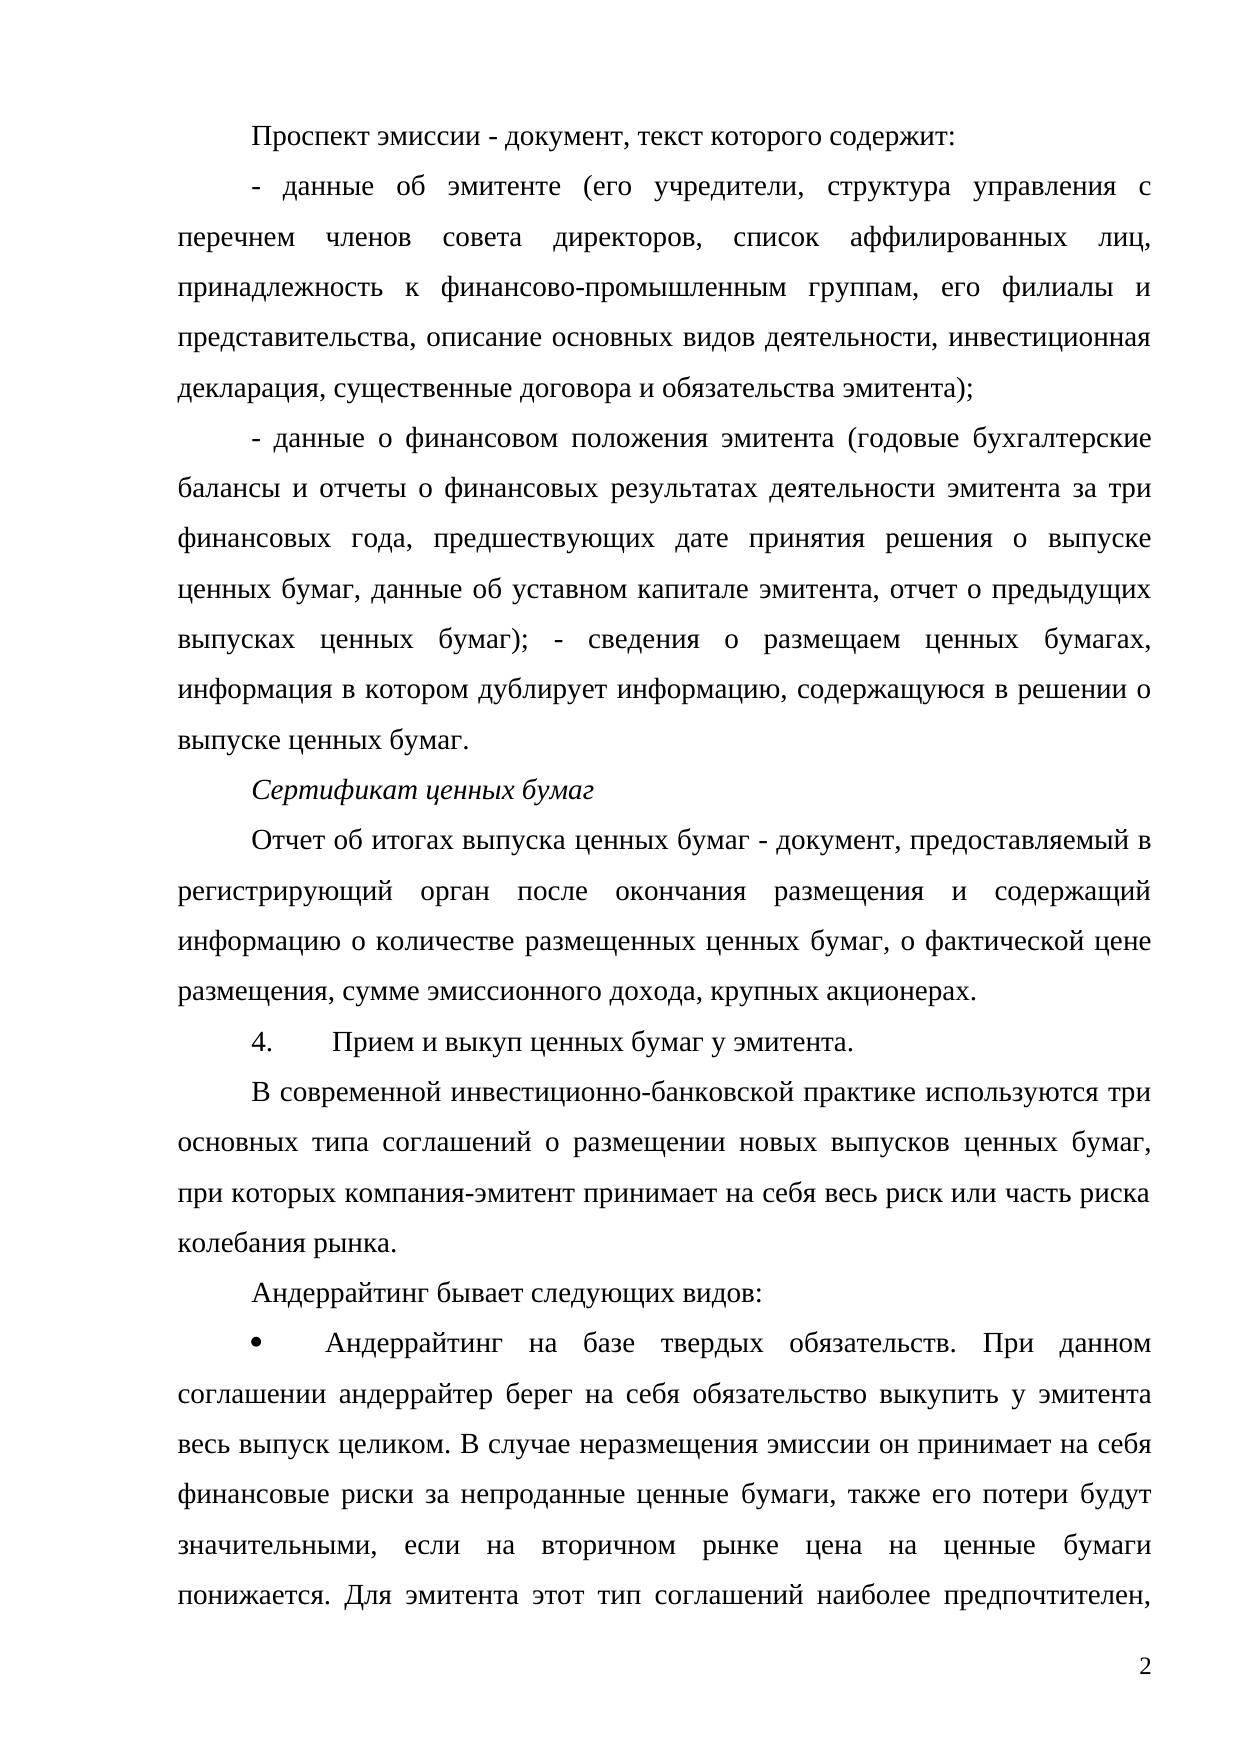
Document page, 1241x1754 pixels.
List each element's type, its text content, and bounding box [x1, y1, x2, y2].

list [177, 1326, 1152, 1611]
text Андеррайтинг бывает следующих видов: [177, 1275, 1152, 1309]
text Проспект эмиссии - документ, текст которого содержит: [177, 118, 1152, 152]
text Сертификат ценных бумаг [177, 772, 1152, 806]
text Отчет об итогах выпуска ценных бумаг - документ, предоставляемый в регистрирующий орган после окончания размещения и содержащий информацию о количестве размещенных ценных бумаг, о фактической цене размещения, сумме эмиссионного дохода, крупных акционерах. [177, 822, 1152, 1007]
text - данные об эмитенте (его учредители, структура управления с перечнем членов совета директоров, список аффилированных лиц, принадлежность к финансово-промышленным группам, его филиалы и представительства, описание основных видов деятельности, инвестиционная декларация, существенные договора и обязательства эмитента); [177, 168, 1152, 403]
text - данные о финансовом положения эмитента (годовые бухгалтерские балансы и отчеты о финансовых результатах деятельности эмитента за три финансовых года, предшествующих дате принятия решения о выпуске ценных бумаг, данные об уставном капитале эмитента, отчет о предыдущих выпусках ценных бумаг); - сведения о размещаем ценных бумагах, информация в котором дублирует информацию, содержащуюся в решении о выпуске ценных бумаг. [177, 420, 1152, 755]
list Прием и выкуп ценных бумаг у эмитента. [177, 1024, 1152, 1057]
text В современной инвестиционно-банковской практике используются три основных типа соглашений о размещении новых выпусков ценных бумаг, при которых компания-эмитент принимает на себя весь риск или часть риска колебания рынка. [177, 1074, 1152, 1258]
